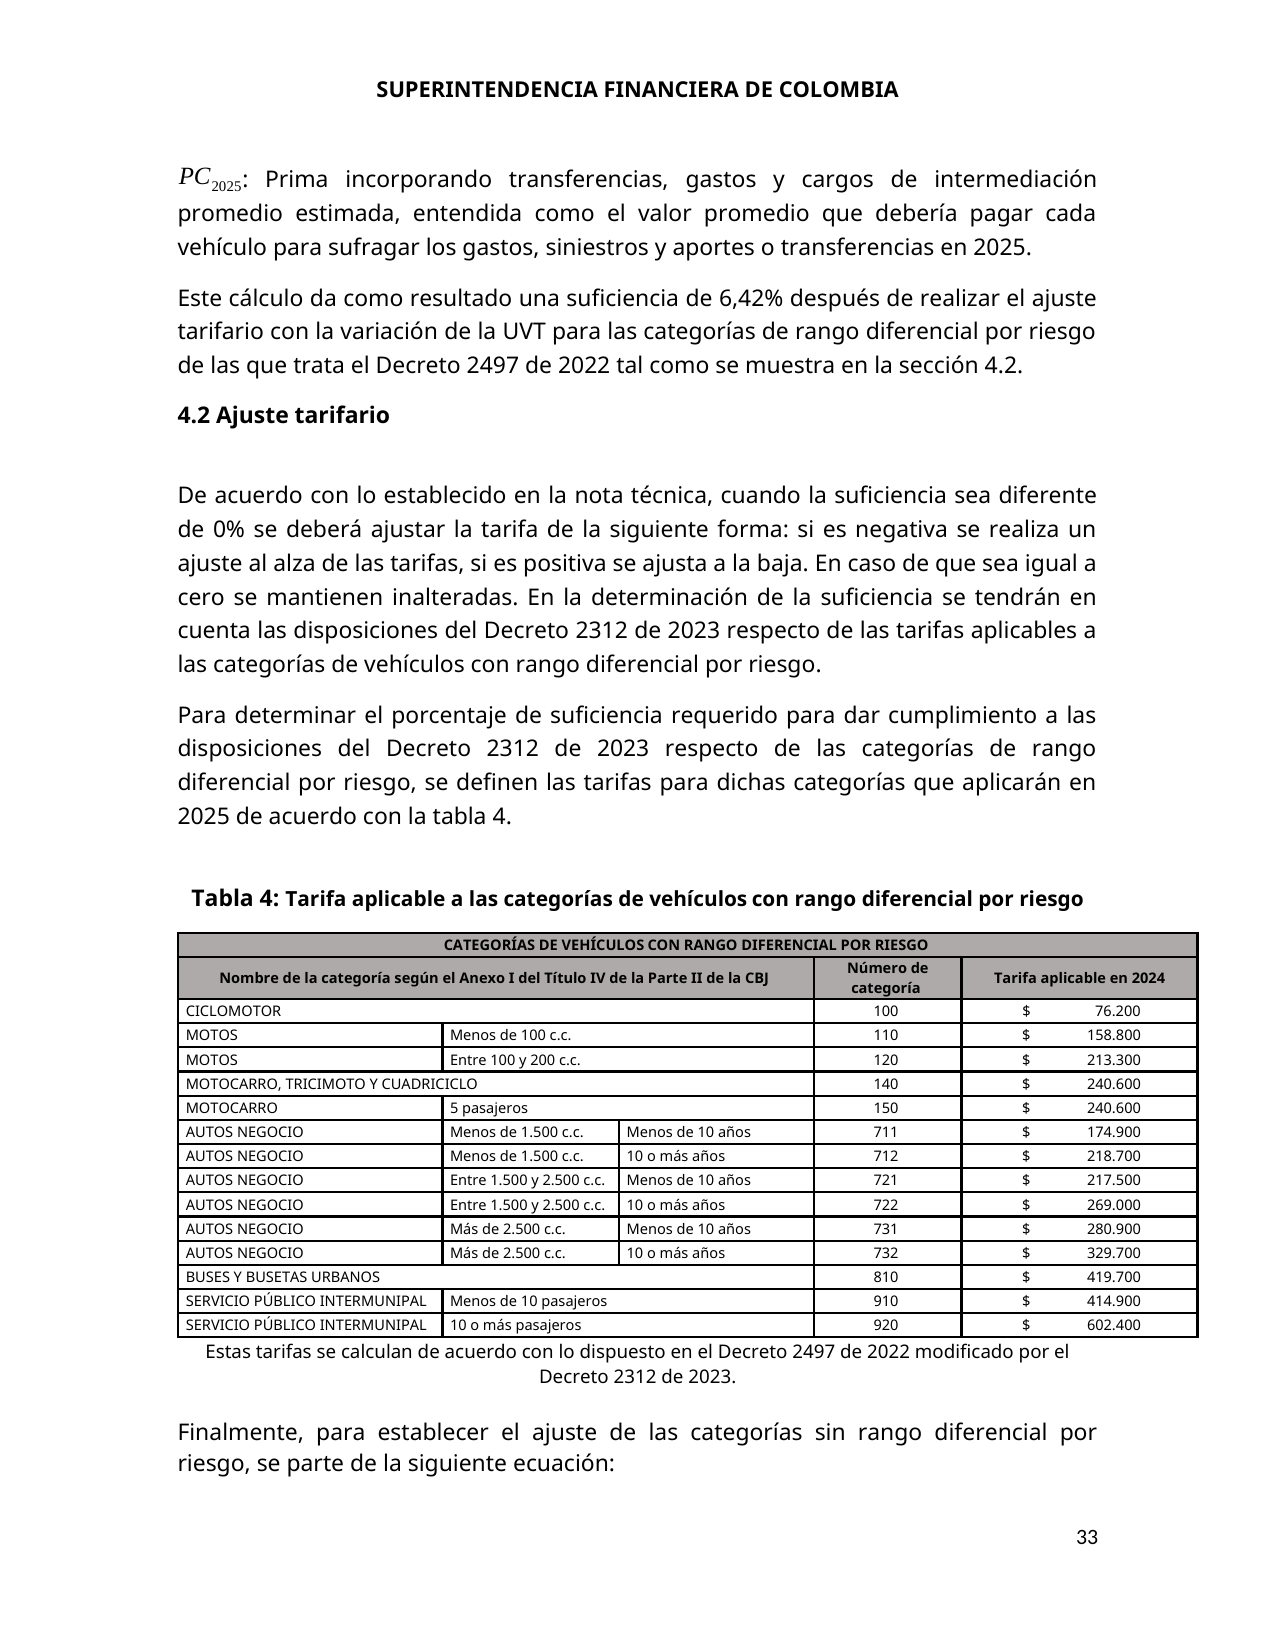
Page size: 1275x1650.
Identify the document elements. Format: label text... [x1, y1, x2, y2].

table_cell 731 [815, 1218, 960, 1239]
table_cell AUTOS NEGOCIO [179, 1145, 441, 1167]
table_cell 920 [815, 1314, 960, 1336]
table_cell Número de categoría [815, 958, 960, 998]
table_cell 910 [815, 1290, 960, 1312]
text Estas tarifas se calculan de acuerdo con lo dispuesto en el Decreto 2497 de 2022 modificado por el Decreto 2312 de 2023. [177, 1338, 1098, 1389]
table_cell 110 [815, 1024, 960, 1046]
table_cell 10 o más años [620, 1242, 813, 1264]
text Tabla 4: Tarifa aplicable a las categorías de vehículos con rango diferencial por riesgo [177, 881, 1098, 913]
text Finalmente, para establecer el ajuste de las categorías sin rango diferencial por riesgo, se parte de la siguiente ecuación: [177, 1416, 1098, 1478]
table_cell Menos de 1.500 c.c. [444, 1145, 618, 1167]
table_cell Entre 1.500 y 2.500 c.c. [444, 1169, 618, 1191]
text De acuerdo con lo establecido en la nota técnica, cuando la suficiencia sea diferente de 0% se deberá ajustar la tarifa de la siguiente forma: si es negativa se realiza un ajuste al alza de las tarifas, si es positiva se ajusta a la baja. En caso de que sea igual a cero se mantienen inalteradas. En la determinación de la suficiencia se tendrán en cuenta las disposiciones del Decreto 2312 de 2023 respecto de las tarifas aplicables a las categorías de vehículos con rango diferencial por riesgo. [177, 479, 1098, 679]
table_cell Menos de 10 pasajeros [444, 1290, 813, 1312]
table_cell 712 [815, 1145, 960, 1167]
table_cell 100 [815, 1000, 960, 1022]
table_cell AUTOS NEGOCIO [179, 1218, 441, 1239]
table_cell $ 158.800 [963, 1024, 1196, 1046]
table_cell Menos de 10 años [620, 1121, 813, 1143]
table_cell MOTOCARRO, TRICIMOTO Y CUADRICICLO [179, 1073, 813, 1094]
table_cell 10 o más años [620, 1145, 813, 1167]
table_cell Menos de 100 c.c. [444, 1024, 813, 1046]
table_cell Más de 2.500 c.c. [444, 1242, 618, 1264]
table_cell $ 280.900 [963, 1218, 1196, 1239]
table_cell 10 o más pasajeros [444, 1314, 813, 1336]
table_cell Entre 100 y 200 c.c. [444, 1048, 813, 1070]
table_cell $ 329.700 [963, 1242, 1196, 1264]
table_cell 711 [815, 1121, 960, 1143]
text Para determinar el porcentaje de suficiencia requerido para dar cumplimiento a las disposiciones del Decreto 2312 de 2023 respecto de las categorías de rango diferencial por riesgo, se definen las tarifas para dichas categorías que aplicarán en 2025 de acuerdo con la tabla 4. [177, 698, 1098, 831]
table_cell 721 [815, 1169, 960, 1191]
table_cell $ 269.000 [963, 1193, 1196, 1215]
table_cell 5 pasajeros [444, 1097, 813, 1119]
table_cell MOTOS [179, 1024, 441, 1046]
table_cell $ 414.900 [963, 1290, 1196, 1312]
table_cell 810 [815, 1266, 960, 1288]
table_cell 732 [815, 1242, 960, 1264]
text Este cálculo da como resultado una suficiencia de 6,42% después de realizar el ajuste tarifario con la variación de la UVT para las categorías de rango diferencial por riesgo de las que trata el Decreto 2497 de 2022 tal como se muestra en la sección 4.2. [177, 281, 1098, 380]
table_cell Entre 1.500 y 2.500 c.c. [444, 1193, 618, 1215]
table_cell 140 [815, 1073, 960, 1094]
table_cell AUTOS NEGOCIO [179, 1121, 441, 1143]
table_cell Menos de 10 años [620, 1169, 813, 1191]
table_cell $ 240.600 [963, 1073, 1196, 1094]
table_cell 150 [815, 1097, 960, 1119]
table_cell AUTOS NEGOCIO [179, 1242, 441, 1264]
table_cell Nombre de la categoría según el Anexo I del Título IV de la Parte II de la CBJ [179, 958, 813, 998]
table_cell AUTOS NEGOCIO [179, 1193, 441, 1215]
table_cell MOTOCARRO [179, 1097, 441, 1119]
subtitle 4.2 Ajuste tarifario [177, 399, 1098, 431]
table_header CATEGORÍAS DE VEHÍCULOS CON RANGO DIFERENCIAL POR RIESGO [179, 934, 1196, 956]
text : Prima incorporando transferencias, gastos y cargos de intermediación promedio estimada, entendida como el valor promedio que debería pagar cada vehículo para sufragar los gastos, siniestros y aportes o transferencias en 2025. [177, 162, 1098, 262]
table_cell $ 76.200 [963, 1000, 1196, 1022]
table_cell $ 217.500 [963, 1169, 1196, 1191]
table_cell BUSES Y BUSETAS URBANOS [179, 1266, 813, 1288]
table_cell 10 o más años [620, 1193, 813, 1215]
table_cell MOTOS [179, 1048, 441, 1070]
table_cell Menos de 10 años [620, 1218, 813, 1239]
table_cell Más de 2.500 c.c. [444, 1218, 618, 1239]
table_cell $ 240.600 [963, 1097, 1196, 1119]
table_cell $ 602.400 [963, 1314, 1196, 1336]
table_cell 722 [815, 1193, 960, 1215]
table_cell SERVICIO PÚBLICO INTERMUNIPAL [179, 1314, 441, 1336]
table_cell Menos de 1.500 c.c. [444, 1121, 618, 1143]
table_cell $ 419.700 [963, 1266, 1196, 1288]
table_cell $ 174.900 [963, 1121, 1196, 1143]
table_cell $ 218.700 [963, 1145, 1196, 1167]
table_cell CICLOMOTOR [179, 1000, 813, 1022]
table_cell Tarifa aplicable en 2024 [963, 958, 1196, 998]
table_cell $ 213.300 [963, 1048, 1196, 1070]
table_cell 120 [815, 1048, 960, 1070]
table_cell SERVICIO PÚBLICO INTERMUNIPAL [179, 1290, 441, 1312]
table_cell AUTOS NEGOCIO [179, 1169, 441, 1191]
